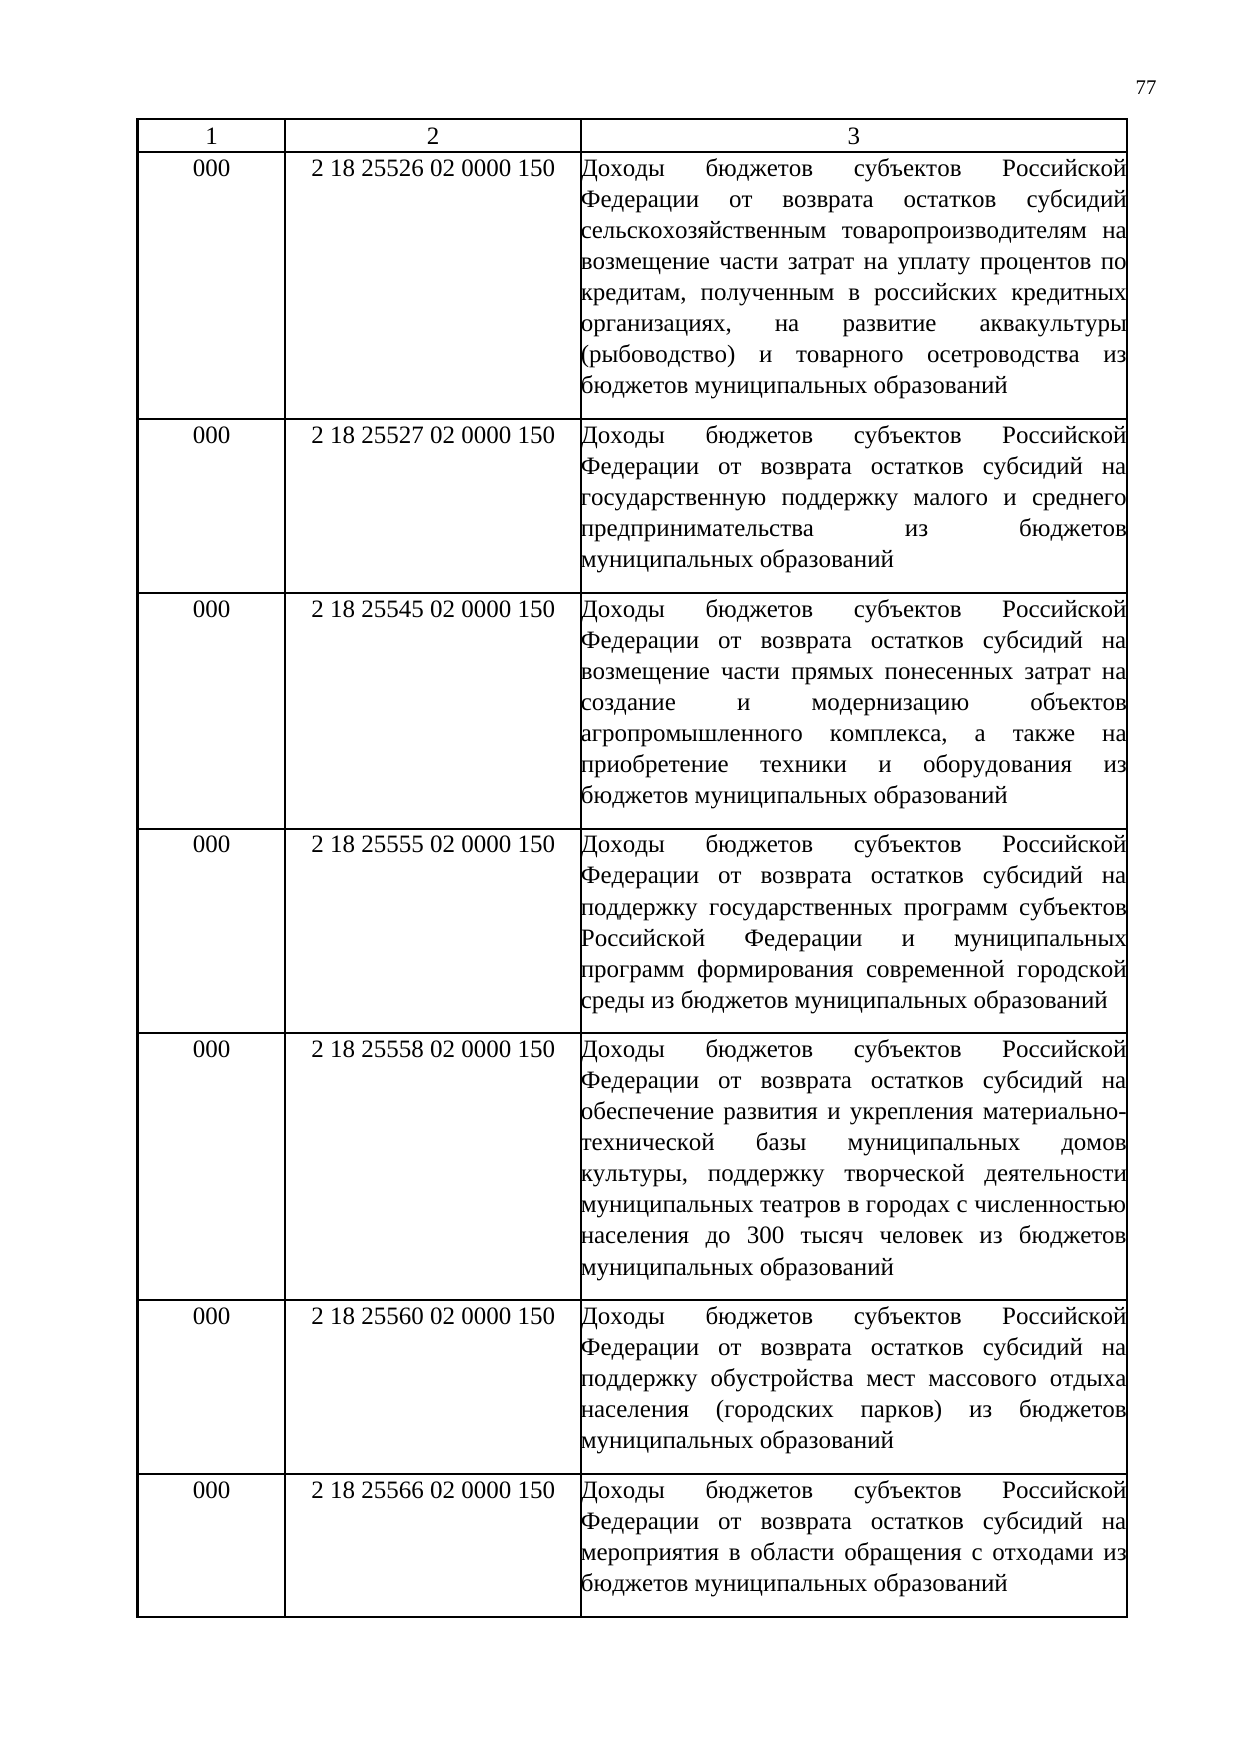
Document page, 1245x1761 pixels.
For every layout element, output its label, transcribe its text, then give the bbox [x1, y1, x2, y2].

table_header 3 [582, 120, 1126, 151]
table_cell 000 [139, 420, 284, 592]
table_cell 2 18 25555 02 0000 150 [286, 830, 580, 1032]
table_cell 2 18 25558 02 0000 150 [286, 1034, 580, 1299]
table_cell 2 18 25560 02 0000 150 [286, 1301, 580, 1473]
table_cell 2 18 25545 02 0000 150 [286, 594, 580, 827]
table_cell 2 18 25526 02 0000 150 [286, 153, 580, 418]
table_cell Доходы бюджетов субъектов Российской Федерации от возврата остатков субсидий на мероприятия в области обращения с отходами из бюджетов муниципальных образований [582, 1475, 1126, 1616]
table_cell 000 [139, 1475, 284, 1616]
table_cell 000 [139, 830, 284, 1032]
table_cell 000 [139, 153, 284, 418]
table_header 1 [139, 120, 284, 151]
table_cell Доходы бюджетов субъектов Российской Федерации от возврата остатков субсидий на поддержку обустройства мест массового отдыха населения (городских парков) из бюджетов муниципальных образований [582, 1301, 1126, 1473]
table_cell 000 [139, 1301, 284, 1473]
table_cell Доходы бюджетов субъектов Российской Федерации от возврата остатков субсидий сельскохозяйственным товаропроизводителям на возмещение части затрат на уплату процентов по кредитам, полученным в российских кредитных организациях, на развитие аквакультуры (рыбоводство) и товарного осетроводства из бюджетов муниципальных образований [582, 153, 1126, 418]
table_cell Доходы бюджетов субъектов Российской Федерации от возврата остатков субсидий на поддержку государственных программ субъектов Российской Федерации и муниципальных программ формирования современной городской среды из бюджетов муниципальных образований [582, 830, 1126, 1032]
table_cell 2 18 25527 02 0000 150 [286, 420, 580, 592]
table_cell 2 18 25566 02 0000 150 [286, 1475, 580, 1616]
table_cell 000 [139, 1034, 284, 1299]
table_cell Доходы бюджетов субъектов Российской Федерации от возврата остатков субсидий на государственную поддержку малого и среднего предпринимательства из бюджетов муниципальных образований [582, 420, 1126, 592]
table_cell Доходы бюджетов субъектов Российской Федерации от возврата остатков субсидий на возмещение части прямых понесенных затрат на создание и модернизацию объектов агропромышленного комплекса, а также на приобретение техники и оборудования из бюджетов муниципальных образований [582, 594, 1126, 827]
table_header 2 [286, 120, 580, 151]
table_cell 000 [139, 594, 284, 827]
table_cell Доходы бюджетов субъектов Российской Федерации от возврата остатков субсидий на обеспечение развития и укрепления материально-технической базы муниципальных домов культуры, поддержку творческой деятельности муниципальных театров в городах с численностью населения до 300 тысяч человек из бюджетов муниципальных образований [582, 1034, 1126, 1299]
